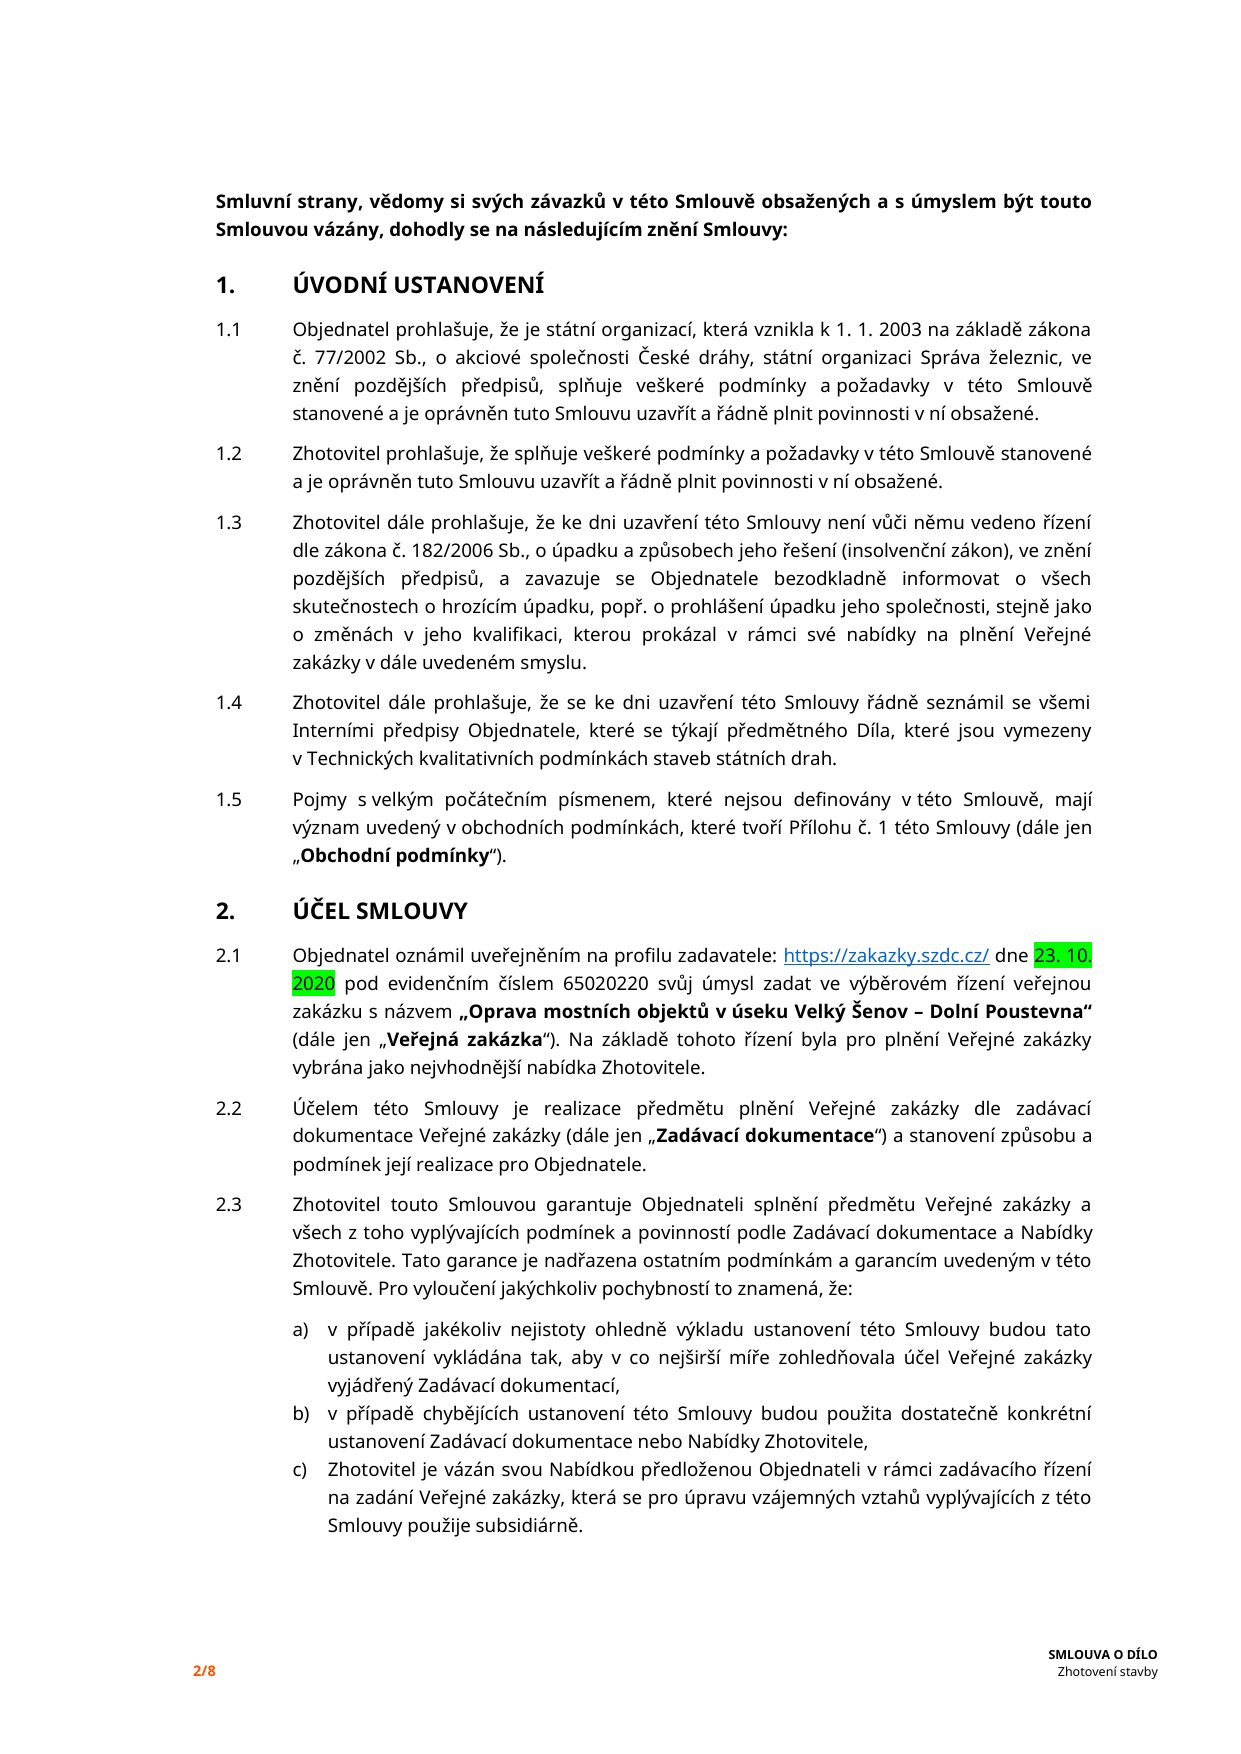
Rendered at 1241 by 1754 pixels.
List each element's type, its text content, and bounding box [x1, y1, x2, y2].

text Zhotovitel je vázán svou Nabídkou předloženou Objednateli v rámci zadávacího řízení na zadání Veřejné zakázky, která se pro úpravu vzájemných vztahů vyplývajících z této Smlouvy použije subsidiárně. [292, 1456, 1093, 1538]
text Objednatel oznámil uveřejněním na profilu zadavatele: https://zakazky.szdc.cz/ dne 23. 10. 2020 pod evidenčním číslem 65020220 svůj úmysl zadat ve výběrovém řízení veřejnou zakázku s názvem „Oprava mostních objektů v úseku Velký Šenov – Dolní Poustevna“ (dále jen „Veřejná zakázka“). Na základě tohoto řízení byla pro plnění Veřejné zakázky vybrána jako nejvhodnější nabídka Zhotovitele. [216, 942, 1093, 1080]
text ÚČEL SMLOUVY [216, 895, 1093, 927]
text Zhotovitel prohlašuje, že splňuje veškeré podmínky a požadavky v této Smlouvě stanovené a je oprávněn tuto Smlouvu uzavřít a řádně plnit povinnosti v ní obsažené. [216, 441, 1093, 494]
text Objednatel prohlašuje, že je státní organizací, která vznikla k 1. 1. 2003 na základě zákona č. 77/2002 Sb., o akciové společnosti České dráhy, státní organizaci Správa železnic, ve znění pozdějších předpisů, splňuje veškeré podmínky a požadavky v této Smlouvě stanovené a je oprávněn tuto Smlouvu uzavřít a řádně plnit povinnosti v ní obsažené. [216, 316, 1093, 426]
text Zhotovitel touto Smlouvou garantuje Objednateli splnění předmětu Veřejné zakázky a všech z toho vyplývajících podmínek a povinností podle Zadávací dokumentace a Nabídky Zhotovitele. Tato garance je nadřazena ostatním podmínkám a garancím uvedeným v této Smlouvě. Pro vyloučení jakýchkoliv pochybností to znamená, že: [216, 1191, 1093, 1301]
text Smluvní strany, vědomy si svých závazků v této Smlouvě obsažených a s úmyslem být touto Smlouvou vázány, dohodly se na následujícím znění Smlouvy: [216, 188, 1093, 242]
text Zhotovitel dále prohlašuje, že ke dni uzavření této Smlouvy není vůči němu vedeno řízení dle zákona č. 182/2006 Sb., o úpadku a způsobech jeho řešení (insolvenční zákon), ve znění pozdějších předpisů, a zavazuje se Objednatele bezodkladně informovat o všech skutečnostech o hrozícím úpadku, popř. o prohlášení úpadku jeho společnosti, stejně jako o změnách v jeho kvalifikaci, kterou prokázal v rámci své nabídky na plnění Veřejné zakázky v dále uvedeném smyslu. [216, 509, 1093, 675]
text ÚVODNÍ USTANOVENÍ [216, 269, 1093, 300]
text Účelem této Smlouvy je realizace předmětu plnění Veřejné zakázky dle zadávací dokumentace Veřejné zakázky (dále jen „Zadávací dokumentace“) a stanovení způsobu a podmínek její realizace pro Objednatele. [216, 1095, 1093, 1176]
text v případě chybějících ustanovení této Smlouvy budou použita dostatečně konkrétní ustanovení Zadávací dokumentace nebo Nabídky Zhotovitele, [292, 1400, 1093, 1453]
text Zhotovitel dále prohlašuje, že se ke dni uzavření této Smlouvy řádně seznámil se všemi Interními předpisy Objednatele, které se týkají předmětného Díla, které jsou vymezeny v Technických kvalitativních podmínkách staveb státních drah. [216, 690, 1093, 771]
text Pojmy s velkým počátečním písmenem, které nejsou definovány v této Smlouvě, mají význam uvedený v obchodních podmínkách, které tvoří Přílohu č. 1 této Smlouvy (dále jen „Obchodní podmínky“). [216, 786, 1093, 868]
text v případě jakékoliv nejistoty ohledně výkladu ustanovení této Smlouvy budou tato ustanovení vykládána tak, aby v co nejširší míře zohledňovala účel Veřejné zakázky vyjádřený Zadávací dokumentací, [292, 1316, 1093, 1397]
